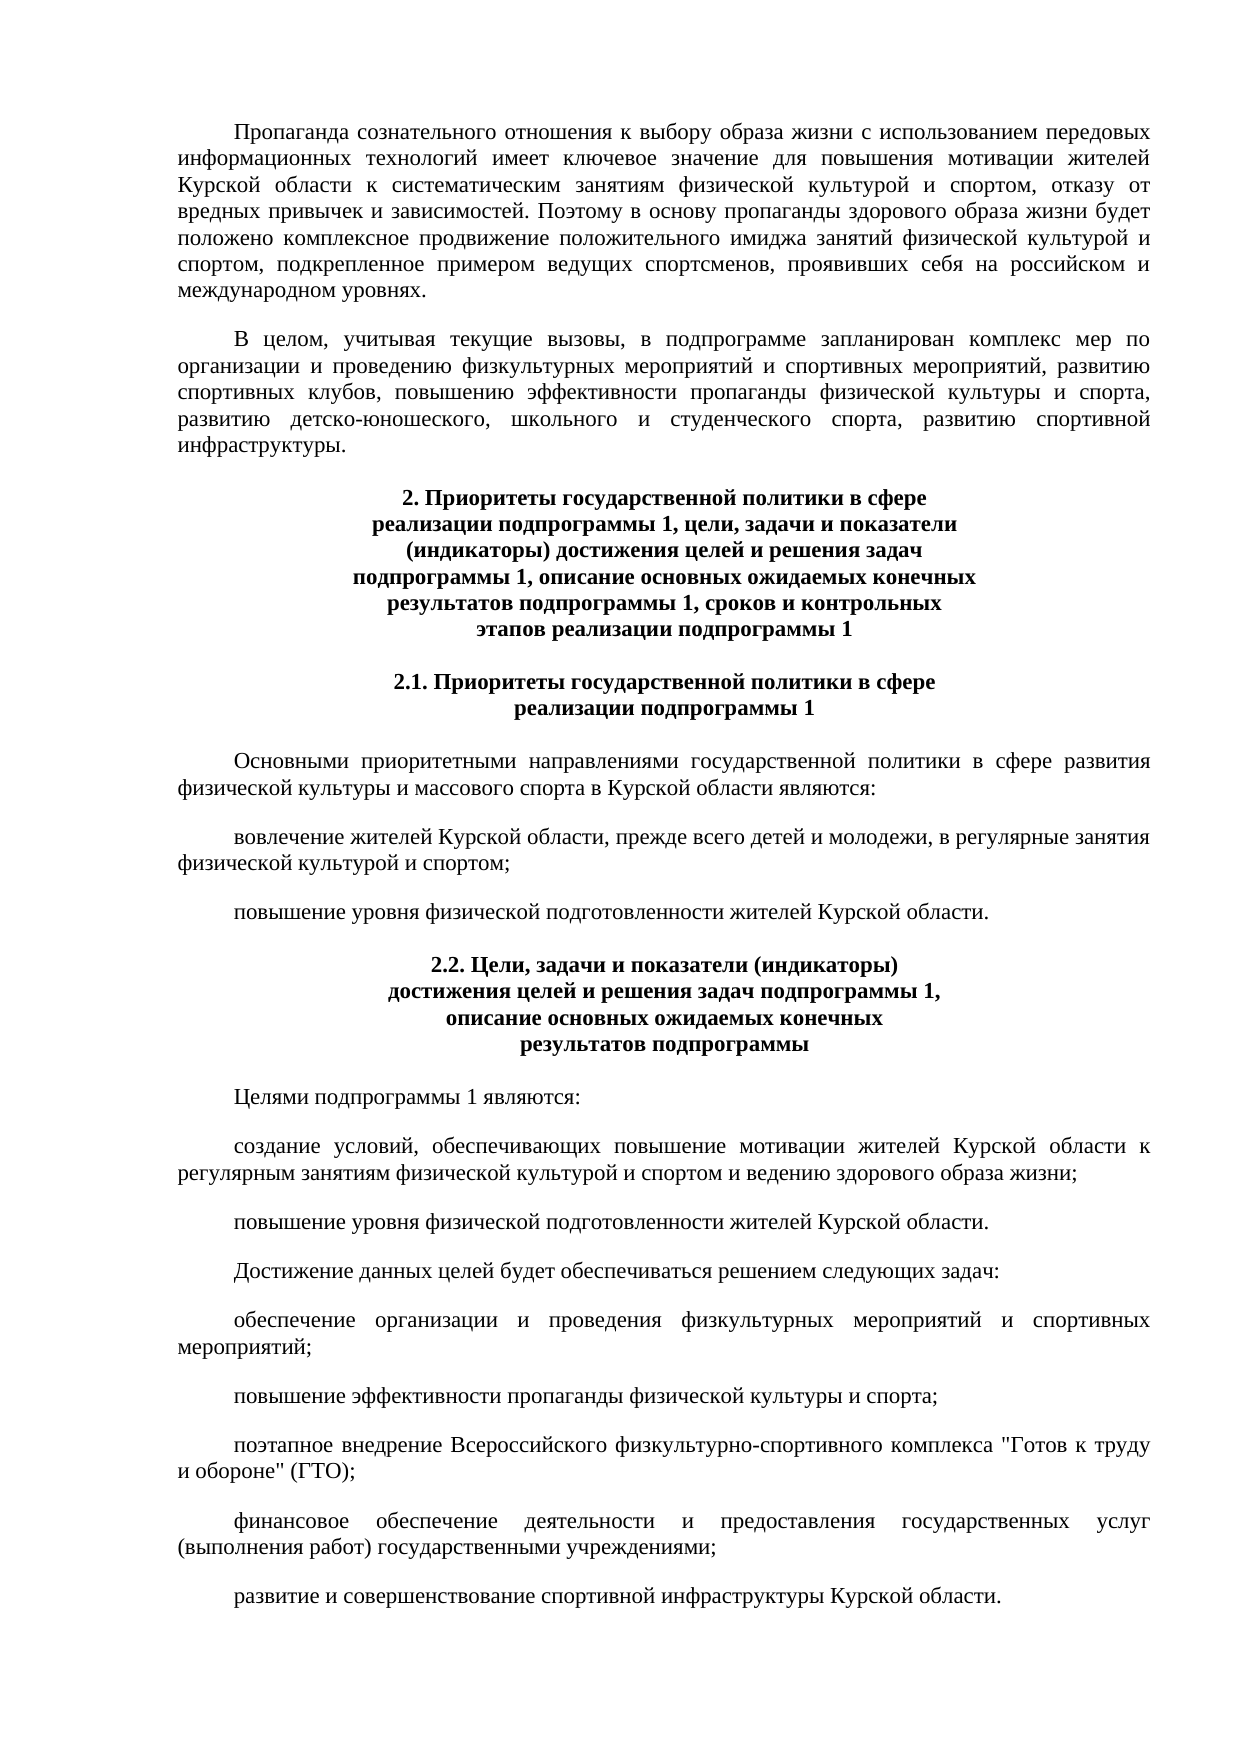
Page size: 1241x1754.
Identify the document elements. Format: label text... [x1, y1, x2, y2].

text поэтапное внедрение Всероссийского физкультурно-спортивного комплекса "Готов к труду и обороне" (ГТО); [177, 1431, 1152, 1484]
title реализации подпрограммы 1 [177, 694, 1152, 721]
title реализации подпрограммы 1, цели, задачи и показатели [177, 510, 1152, 536]
title 2.1. Приоритеты государственной политики в сфере [177, 668, 1152, 694]
text повышение эффективности пропаганды физической культуры и спорта; [177, 1382, 1152, 1408]
text Пропаганда сознательного отношения к выбору образа жизни с использованием передовых информационных технологий имеет ключевое значение для повышения мотивации жителей Курской области к систематическим занятиям физической культурой и спортом, отказу от вредных привычек и зависимостей. Поэтому в основу пропаганды здорового образа жизни будет положено комплексное продвижение положительного имиджа занятий физической культурой и спортом, подкрепленное примером ведущих спортсменов, проявивших себя на российском и международном уровнях. [177, 118, 1152, 303]
title достижения целей и решения задач подпрограммы 1, [177, 977, 1152, 1004]
text повышение уровня физической подготовленности жителей Курской области. [177, 1208, 1152, 1234]
text В целом, учитывая текущие вызовы, в подпрограмме запланирован комплекс мер по организации и проведению физкультурных мероприятий и спортивных мероприятий, развитию спортивных клубов, повышению эффективности пропаганды физической культуры и спорта, развитию детско-юношеского, школьного и студенческого спорта, развитию спортивной инфраструктуры. [177, 326, 1152, 457]
title этапов реализации подпрограммы 1 [177, 615, 1152, 642]
text повышение уровня физической подготовленности жителей Курской области. [177, 898, 1152, 925]
text Достижение данных целей будет обеспечиваться решением следующих задач: [177, 1257, 1152, 1283]
title описание основных ожидаемых конечных [177, 1004, 1152, 1030]
text вовлечение жителей Курской области, прежде всего детей и молодежи, в регулярные занятия физической культурой и спортом; [177, 823, 1152, 876]
title подпрограммы 1, описание основных ожидаемых конечных [177, 563, 1152, 589]
text Целями подпрограммы 1 являются: [177, 1083, 1152, 1109]
text финансовое обеспечение деятельности и предоставления государственных услуг (выполнения работ) государственными учреждениями; [177, 1507, 1152, 1559]
text обеспечение организации и проведения физкультурных мероприятий и спортивных мероприятий; [177, 1306, 1152, 1359]
title 2.2. Цели, задачи и показатели (индикаторы) [177, 951, 1152, 977]
text развитие и совершенствование спортивной инфраструктуры Курской области. [177, 1582, 1152, 1609]
title 2. Приоритеты государственной политики в сфере [177, 484, 1152, 510]
title результатов подпрограммы [177, 1030, 1152, 1057]
title результатов подпрограммы 1, сроков и контрольных [177, 589, 1152, 615]
text создание условий, обеспечивающих повышение мотивации жителей Курской области к регулярным занятиям физической культурой и спортом и ведению здорового образа жизни; [177, 1132, 1152, 1185]
text Основными приоритетными направлениями государственной политики в сфере развития физической культуры и массового спорта в Курской области являются: [177, 747, 1152, 800]
title (индикаторы) достижения целей и решения задач [177, 536, 1152, 563]
